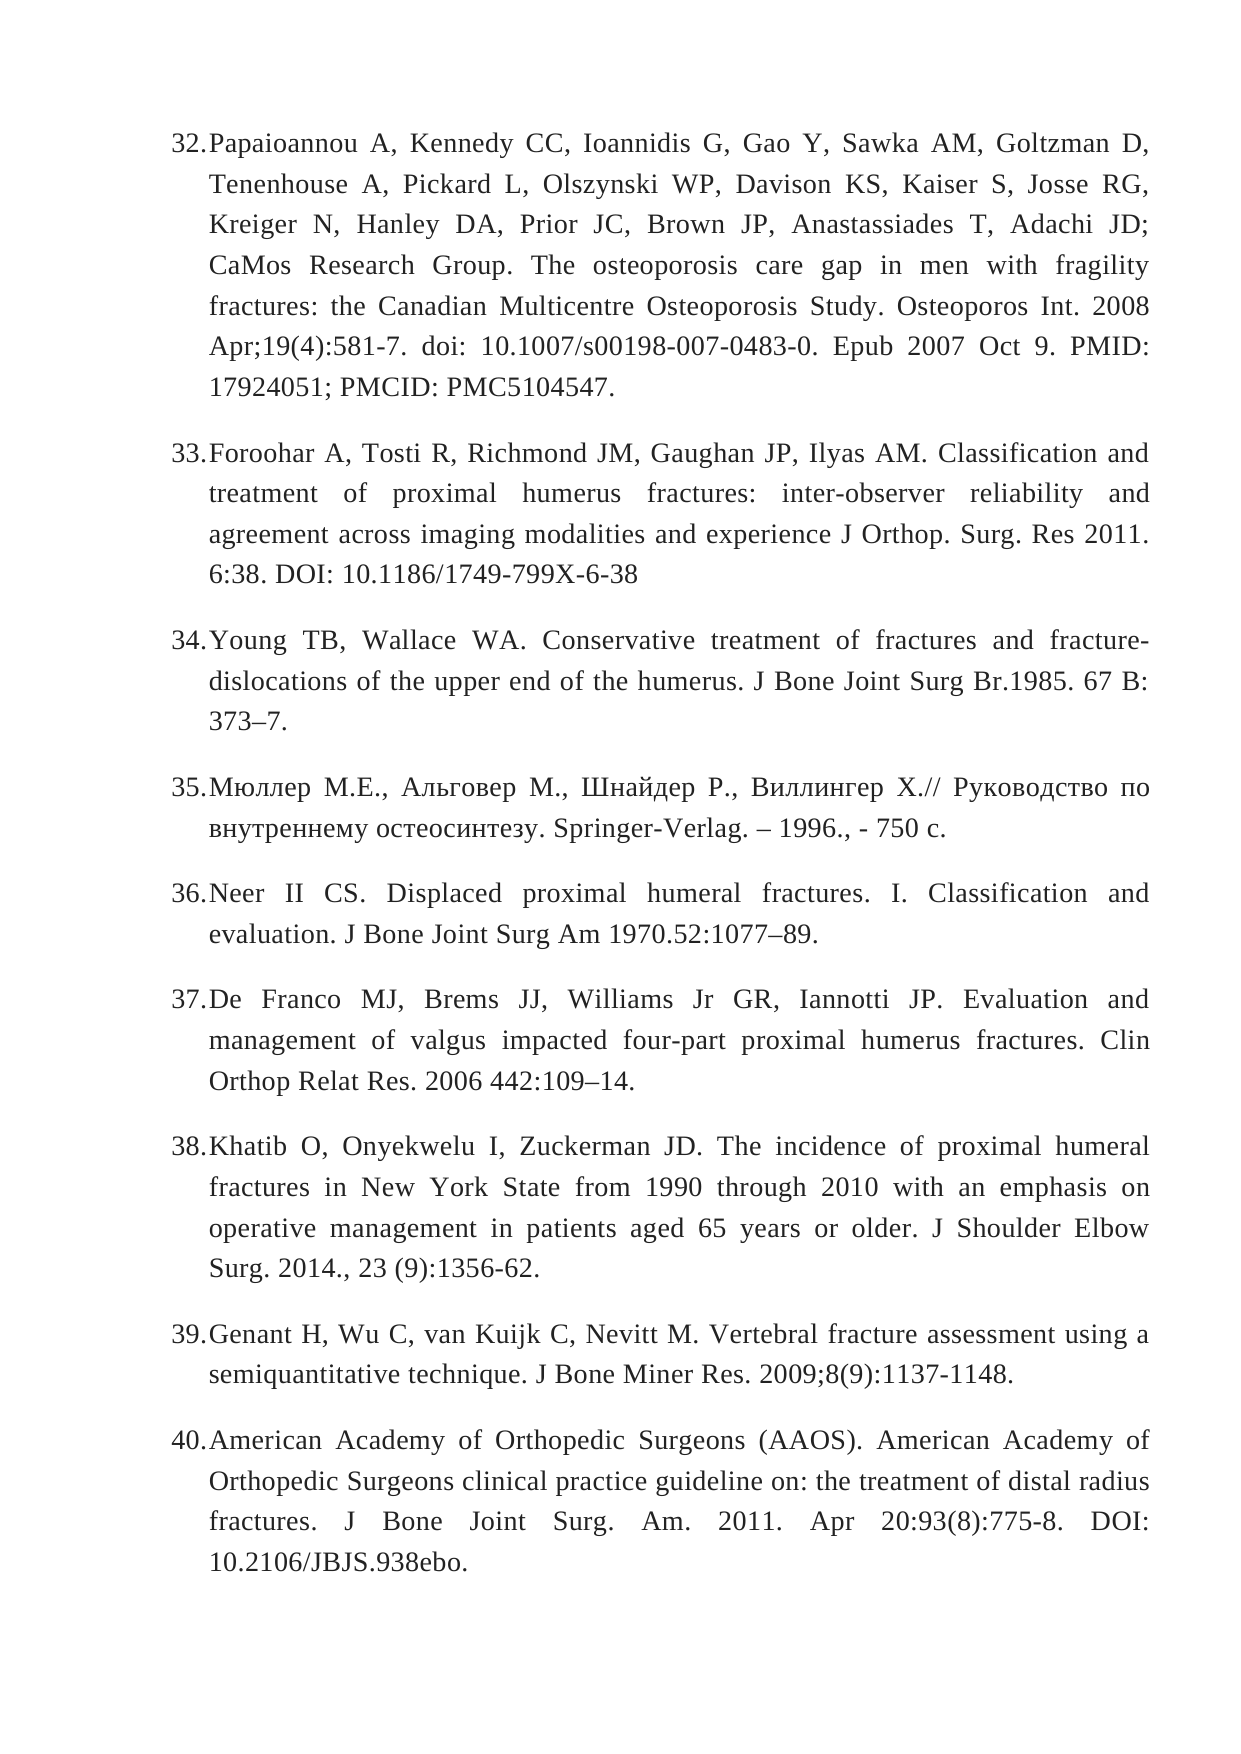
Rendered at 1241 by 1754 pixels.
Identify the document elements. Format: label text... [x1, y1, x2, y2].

list Мюллер М.Е., Альговер М., Шнайдер Р., Виллингер Х.// Руководство по внутреннему остеосинтезу. Springer-Verlag. – 1996., - 750 с. [171, 762, 1152, 843]
list Papaioannou A, Kennedy CC, Ioannidis G, Gao Y, Sawka AM, Goltzman D, Tenenhouse A, Pickard L, Olszynski WP, Davison KS, Kaiser S, Josse RG, Kreiger N, Hanley DA, Prior JC, Brown JP, Anastassiades T, Adachi JD; CaMos Research Group. The osteoporosis care gap in men with fragility fractures: the Canadian Multicentre Osteoporosis Study. Osteoporos Int. 2008 Apr;19(4):581-7. doi: 10.1007/s00198-007-0483-0. Epub 2007 Oct 9. PMID: 17924051; PMCID: PMC5104547. [171, 118, 1152, 402]
list Foroohar A, Tosti R, Richmond JM, Gaughan JP, Ilyas AM. Classification and treatment of proximal humerus fractures: inter-observer reliability and agreement across imaging modalities and experience J Orthop. Surg. Res 2011. 6:38. DOI: 10.1186/1749-799X-6-38 [171, 427, 1152, 590]
list Young TB, Wallace WA. Conservative treatment of fractures and fracture-dislocations of the upper end of the humerus. J Bone Joint Surg Br.1985. 67 B: 373–7. [171, 615, 1152, 737]
list Khatib O, Onyekwelu I, Zuckerman JD. The incidence of proximal humeral fractures in New York State from 1990 through 2010 with an emphasis on operative management in patients aged 65 years or older. J Shoulder Elbow Surg. 2014., 23 (9):1356-62. [171, 1121, 1152, 1284]
list Genant H, Wu C, van Kuijk C, Nevitt M. Vertebral fracture assessment using a semiquantitative technique. J Bone Miner Res. 2009;8(9):1137-1148. [171, 1309, 1152, 1390]
list American Academy of Orthopedic Surgeons (AAOS). American Academy of Orthopedic Surgeons clinical practice guideline on: the treatment of distal radius fractures. J Bone Joint Surg. Am. 2011. Apr 20:93(8):775-8. DOI: 10.2106/JBJS.938ebo. [171, 1415, 1152, 1577]
list Neer II CS. Displaced proximal humeral fractures. I. Classification and evaluation. J Bone Joint Surg Am 1970.52:1077–89. [171, 868, 1152, 949]
list De Franco MJ, Brems JJ, Williams Jr GR, Iannotti JP. Evaluation and management of valgus impacted four-part proximal humerus fractures. Clin Orthop Relat Res. 2006 442:109–14. [171, 974, 1152, 1096]
